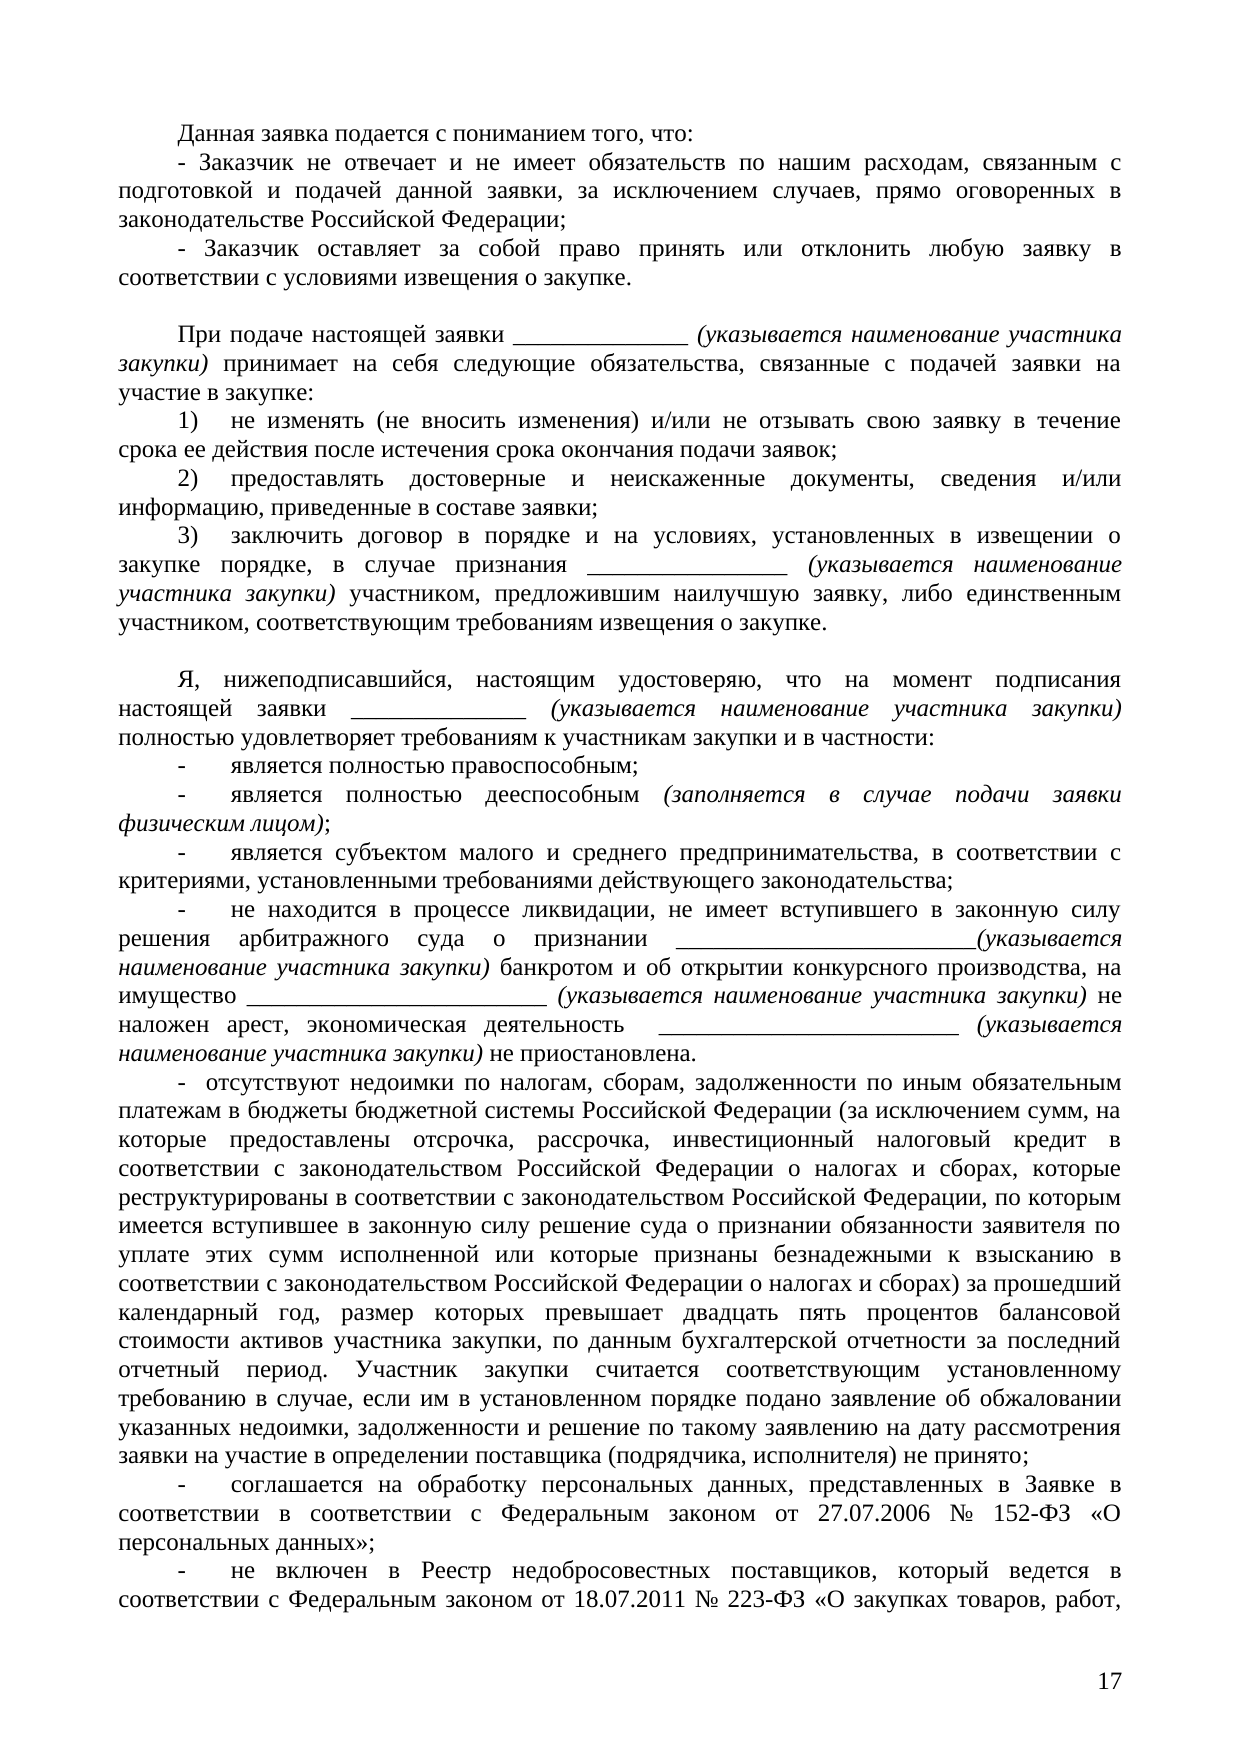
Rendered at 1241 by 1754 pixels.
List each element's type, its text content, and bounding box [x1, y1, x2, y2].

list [118, 1556, 1122, 1613]
list не изменять (не вносить изменения) и/или не отзывать свою заявку в течение срока ее действия после истечения срока окончания подачи заявок; [118, 406, 1122, 463]
list предоставлять достоверные и неискаженные документы, сведения и/или информацию, приведенные в составе заявки; [118, 463, 1122, 521]
list является полностью дееспособным (заполняется в случае подачи заявки физическим лицом); [118, 779, 1122, 837]
list не находится в процессе ликвидации, не имеет вступившего в законную силу решения арбитражного суда о признании ________________________(указывается наименование участника закупки) банкротом и об открытии конкурсного производства, на имущество ________________________ (указывается наименование участника закупки) не наложен арест, экономическая деятельность ________________________ (указывается наименование участника закупки) не приостановлена. [118, 894, 1122, 1067]
list является субъектом малого и среднего предпринимательства, в соответствии с критериями, установленными требованиями действующего законодательства; [118, 837, 1122, 894]
text - Заказчик оставляет за собой право принять или отклонить любую заявку в соответствии с условиями извещения о закупке. [118, 233, 1122, 291]
list является полностью правоспособным; [118, 751, 1122, 779]
text При подаче настоящей заявки ______________ (указывается наименование участника закупки) принимает на себя следующие обязательства, связанные с подачей заявки на участие в закупке: [118, 319, 1122, 406]
text - Заказчик не отвечает и не имеет обязательств по нашим расходам, связанным с подготовкой и подачей данной заявки, за исключением случаев, прямо оговоренных в законодательстве Российской Федерации; [118, 147, 1122, 233]
text Данная заявка подается с пониманием того, что: [118, 118, 1122, 147]
text - отсутствуют недоимки по налогам, сборам, задолженности по иным обязательным платежам в бюджеты бюджетной системы Российской Федерации (за исключением сумм, на которые предоставлены отсрочка, рассрочка, инвестиционный налоговый кредит в соответствии с законодательством Российской Федерации о налогах и сборах, которые реструктурированы в соответствии с законодательством Российской Федерации, по которым имеется вступившее в законную силу решение суда о признании обязанности заявителя по уплате этих сумм исполненной или которые признаны безнадежными к взысканию в соответствии с законодательством Российской Федерации о налогах и сборах) за прошедший календарный год, размер которых превышает двадцать пять процентов балансовой стоимости активов участника закупки, по данным бухгалтерской отчетности за последний отчетный период. Участник закупки считается соответствующим установленному требованию в случае, если им в установленном порядке подано заявление об обжаловании указанных недоимки, задолженности и решение по такому заявлению на дату рассмотрения заявки на участие в определении поставщика (подрядчика, исполнителя) не принято; [118, 1067, 1122, 1469]
text Я, нижеподписавшийся, настоящим удостоверяю, что на момент подписания настоящей заявки ______________ (указывается наименование участника закупки) полностью удовлетворяет требованиям к участникам закупки и в частности: [118, 664, 1122, 751]
list заключить договор в порядке и на условиях, установленных в извещении о закупке порядке, в случае признания ________________ (указывается наименование участника закупки) участником, предложившим наилучшую заявку, либо единственным участником, соответствующим требованиям извещения о закупке. [118, 521, 1122, 636]
list соглашается на обработку персональных данных, представленных в Заявке в соответствии в соответствии с Федеральным законом от 27.07.2006 № 152-ФЗ «О персональных данных»; [118, 1469, 1122, 1556]
